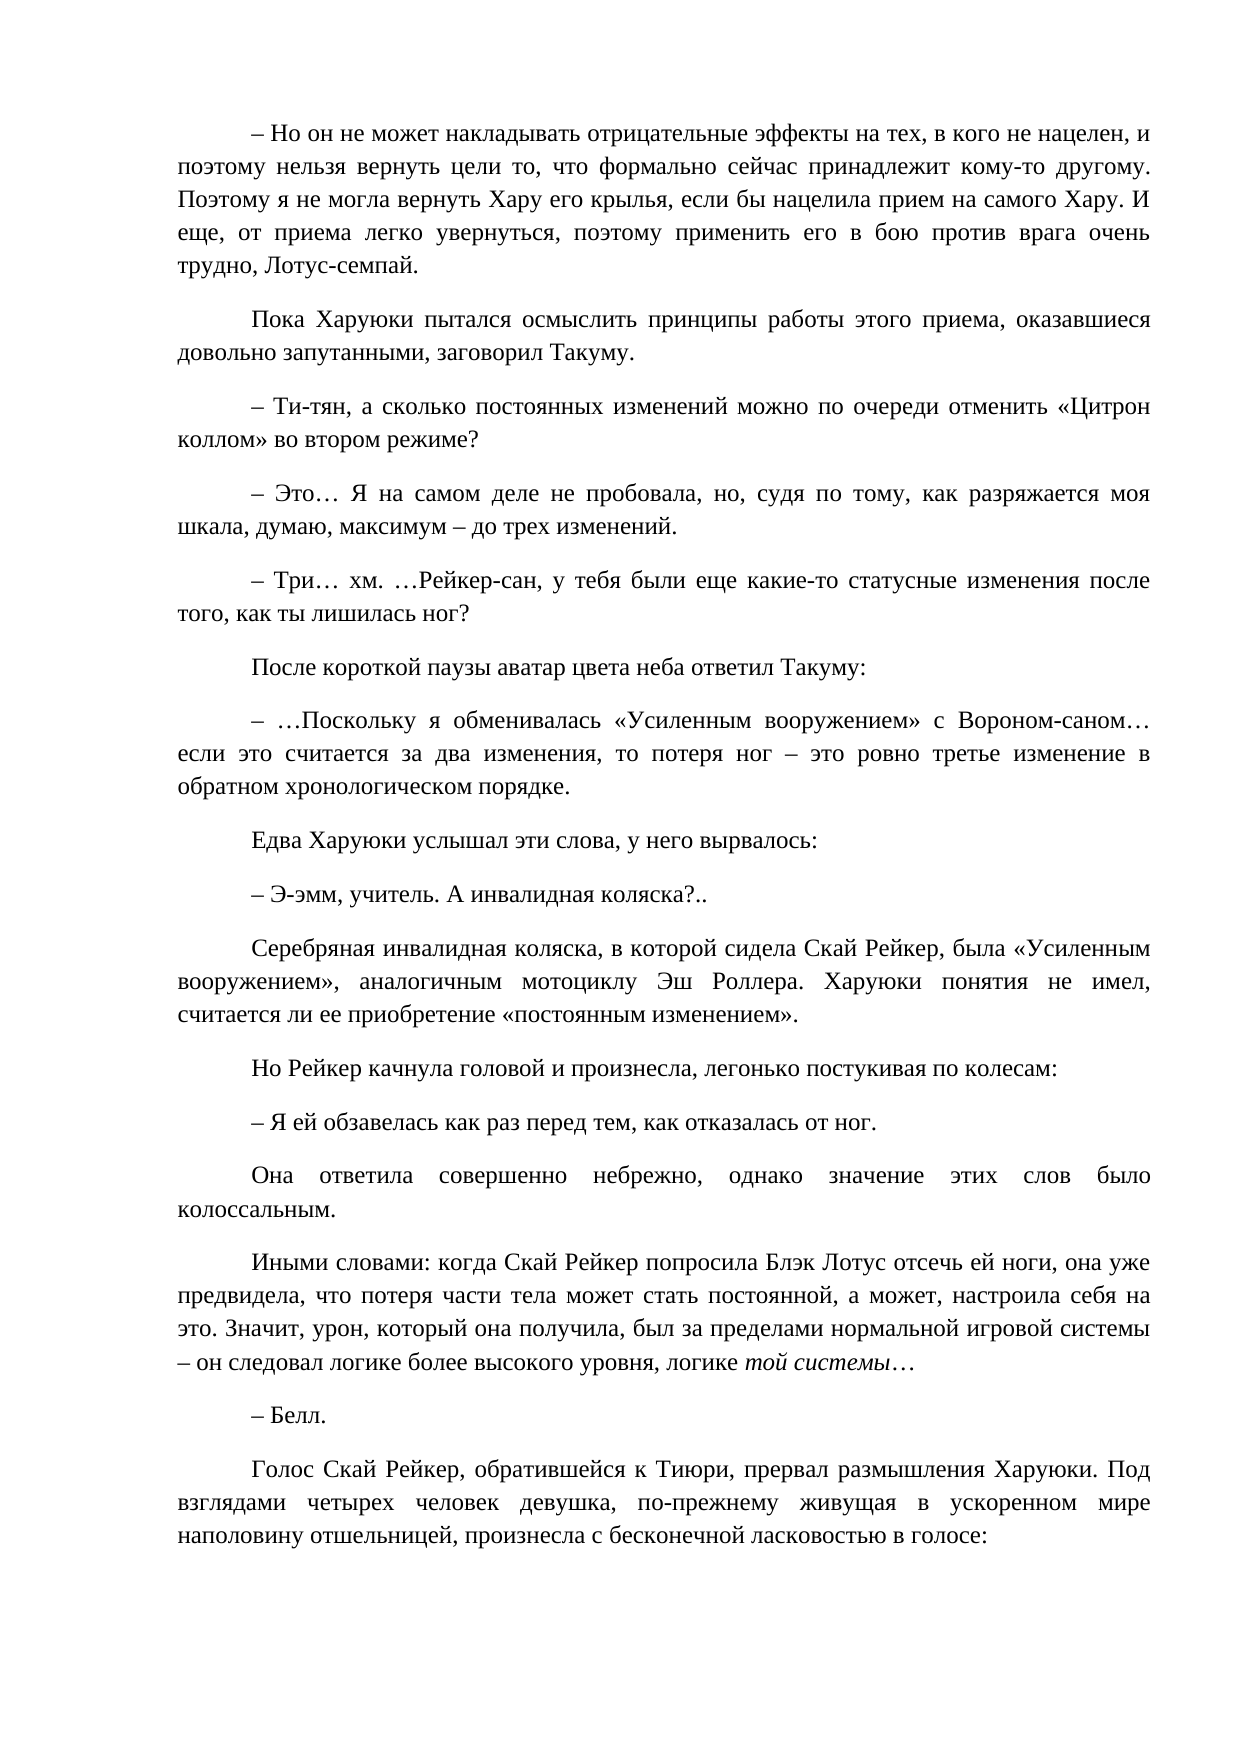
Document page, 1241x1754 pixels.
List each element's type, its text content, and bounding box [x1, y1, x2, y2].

text – Э-эмм, учитель. А инвалидная коляска?.. [177, 879, 1152, 908]
text – Три… хм. …Рейкер-сан, у тебя были еще какие-то статусные изменения после того, как ты лишилась ног? [177, 565, 1152, 626]
text – …Поскольку я обменивалась «Усиленным вооружением» с Вороном-саном… если это считается за два изменения, то потеря ног – это ровно третье изменение в обратном хронологическом порядке. [177, 705, 1152, 800]
text Голос Скай Рейкер, обратившейся к Тиюри, прервал размышления Харуюки. Под взглядами четырех человек девушка, по-прежнему живущая в ускоренном мире наполовину отшельницей, произнесла с бесконечной ласковостью в голосе: [177, 1454, 1152, 1549]
text Едва Харуюки услышал эти слова, у него вырвалось: [177, 825, 1152, 854]
text – Я ей обзавелась как раз перед тем, как отказалась от ног. [177, 1107, 1152, 1136]
text После короткой паузы аватар цвета неба ответил Такуму: [177, 652, 1152, 680]
text – Ти-тян, а сколько постоянных изменений можно по очереди отменить «Цитрон коллом» во втором режиме? [177, 391, 1152, 453]
text – Но он не может накладывать отрицательные эффекты на тех, в кого не нацелен, и поэтому нельзя вернуть цели то, что формально сейчас принадлежит кому-то другому. Поэтому я не могла вернуть Хару его крылья, если бы нацелила прием на самого Хару. И еще, от приема легко увернуться, поэтому применить его в бою против врага очень трудно, Лотус-семпай. [177, 118, 1152, 279]
text Пока Харуюки пытался осмыслить принципы работы этого приема, оказавшиеся довольно запутанными, заговорил Такуму. [177, 304, 1152, 366]
text Иными словами: когда Скай Рейкер попросила Блэк Лотус отсечь ей ноги, она уже предвидела, что потеря части тела может стать постоянной, а может, настроила себя на это. Значит, урон, который она получила, был за пределами нормальной игровой системы – он следовал логике более высокого уровня, логике той системы… [177, 1247, 1152, 1375]
text Но Рейкер качнула головой и произнесла, легонько постукивая по колесам: [177, 1053, 1152, 1082]
text – Белл. [177, 1400, 1152, 1429]
text Она ответила совершенно небрежно, однако значение этих слов было колоссальным. [177, 1161, 1152, 1222]
text – Это… Я на самом деле не пробовала, но, судя по тому, как разряжается моя шкала, думаю, максимум – до трех изменений. [177, 478, 1152, 539]
text Серебряная инвалидная коляска, в которой сидела Скай Рейкер, была «Усиленным вооружением», аналогичным мотоциклу Эш Роллера. Харуюки понятия не имел, считается ли ее приобретение «постоянным изменением». [177, 933, 1152, 1028]
